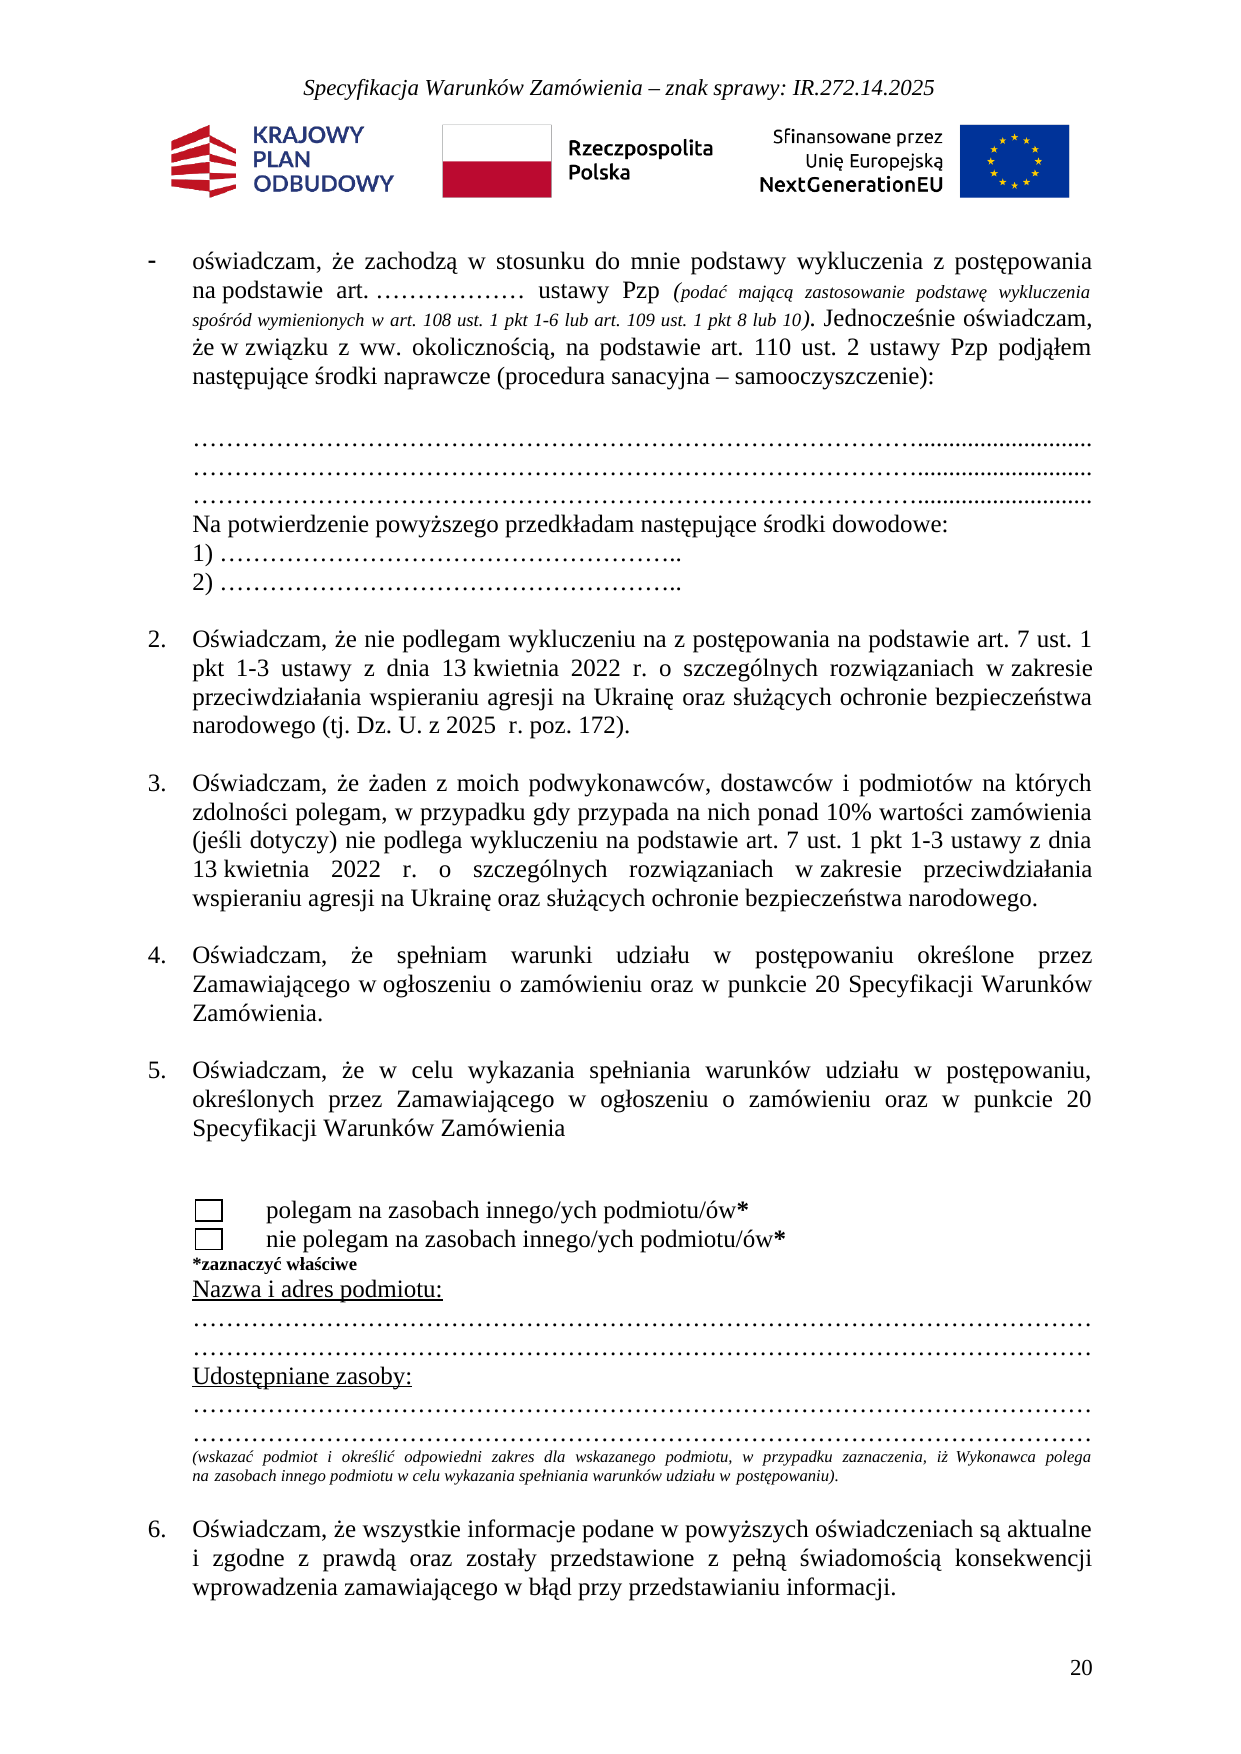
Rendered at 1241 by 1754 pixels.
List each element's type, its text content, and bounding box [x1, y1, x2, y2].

list Oświadczam, że nie podlegam wykluczeniu na z postępowania na podstawie art. 7 ust. 1 pkt 1-3 ustawy z dnia 13 kwietnia 2022 r. o szczególnych rozwiązaniach w zakresie przeciwdziałania wspieraniu agresji na Ukrainę oraz służących ochronie bezpieczeństwa narodowego (tj. Dz. U. z 2025 r. poz. 172). [148, 624, 1093, 739]
list Oświadczam, że spełniam warunki udziału w postępowaniu określone przez Zamawiającego w ogłoszeniu o zamówieniu oraz w punkcie 20 Specyfikacji Warunków Zamówienia. [148, 940, 1093, 1027]
list Oświadczam, że żaden z moich podwykonawców, dostawców i podmiotów na których zdolności polegam, w przypadku gdy przypada na nich ponad 10% wartości zamówienia (jeśli dotyczy) nie podlega wykluczeniu na podstawie art. 7 ust. 1 pkt 1-3 ustawy z dnia 13 kwietnia 2022 r. o szczególnych rozwiązaniach w zakresie przeciwdziałania wspieraniu agresji na Ukrainę oraz służących ochronie bezpieczeństwa narodowego. [148, 768, 1093, 912]
text ……………………………………………………………………………………………… [192, 1332, 1093, 1361]
list *zaznaczyć właściwe [192, 1253, 1093, 1274]
list ……………………………………………………………………………............................ [192, 480, 1093, 509]
text Na potwierdzenie powyższego przedkładam następujące środki dowodowe: [192, 509, 1090, 538]
text ……………………………………………………………………………………………… [192, 1389, 1093, 1418]
text 1) ……………………………………………….. [192, 538, 1090, 567]
text ……………………………………………………………………………………………… [192, 1418, 1093, 1447]
text Nazwa i adres podmiotu: [192, 1274, 1093, 1303]
text nie polegam na zasobach innego/ych podmiotu/ów* [185, 1224, 1093, 1253]
text (wskazać podmiot i określić odpowiedni zakres dla wskazanego podmiotu, w przypadku zaznaczenia, iż Wykonawca polega na zasobach innego podmiotu w celu wykazania spełniania warunków udziału w postępowaniu). [192, 1447, 1093, 1485]
list Oświadczam, że wszystkie informacje podane w powyższych oświadczeniach są aktualne i zgodne z prawdą oraz zostały przedstawione z pełną świadomością konsekwencji wprowadzenia zamawiającego w błąd przy przedstawianiu informacji. [148, 1514, 1093, 1600]
text Udostępniane zasoby: [192, 1361, 1093, 1389]
picture [147, 100, 1093, 222]
list Oświadczam, że w celu wykazania spełniania warunków udziału w postępowaniu, określonych przez Zamawiającego w ogłoszeniu o zamówieniu oraz w punkcie 20 Specyfikacji Warunków Zamówienia [148, 1055, 1093, 1142]
list oświadczam, że zachodzą w stosunku do mnie podstawy wykluczenia z postępowania na podstawie art. ……………… ustawy Pzp (podać mającą zastosowanie podstawę wykluczenia spośród wymienionych w art. 108 ust. 1 pkt 1-6 lub art. 109 ust. 1 pkt 8 lub 10). Jednocześnie oświadczam, że w związku z ww. okolicznością, na podstawie art. 110 ust. 2 ustawy Pzp podjąłem następujące środki naprawcze (procedura sanacyjna – samooczyszczenie): [148, 246, 1093, 390]
text polegam na zasobach innego/ych podmiotu/ów* [185, 1195, 1093, 1224]
list ……………………………………………………………………………............................ [192, 452, 1093, 480]
text 2) ……………………………………………….. [192, 567, 1090, 595]
text ……………………………………………………………………………………………… [192, 1303, 1093, 1332]
list ……………………………………………………………………………............................ [192, 423, 1093, 452]
